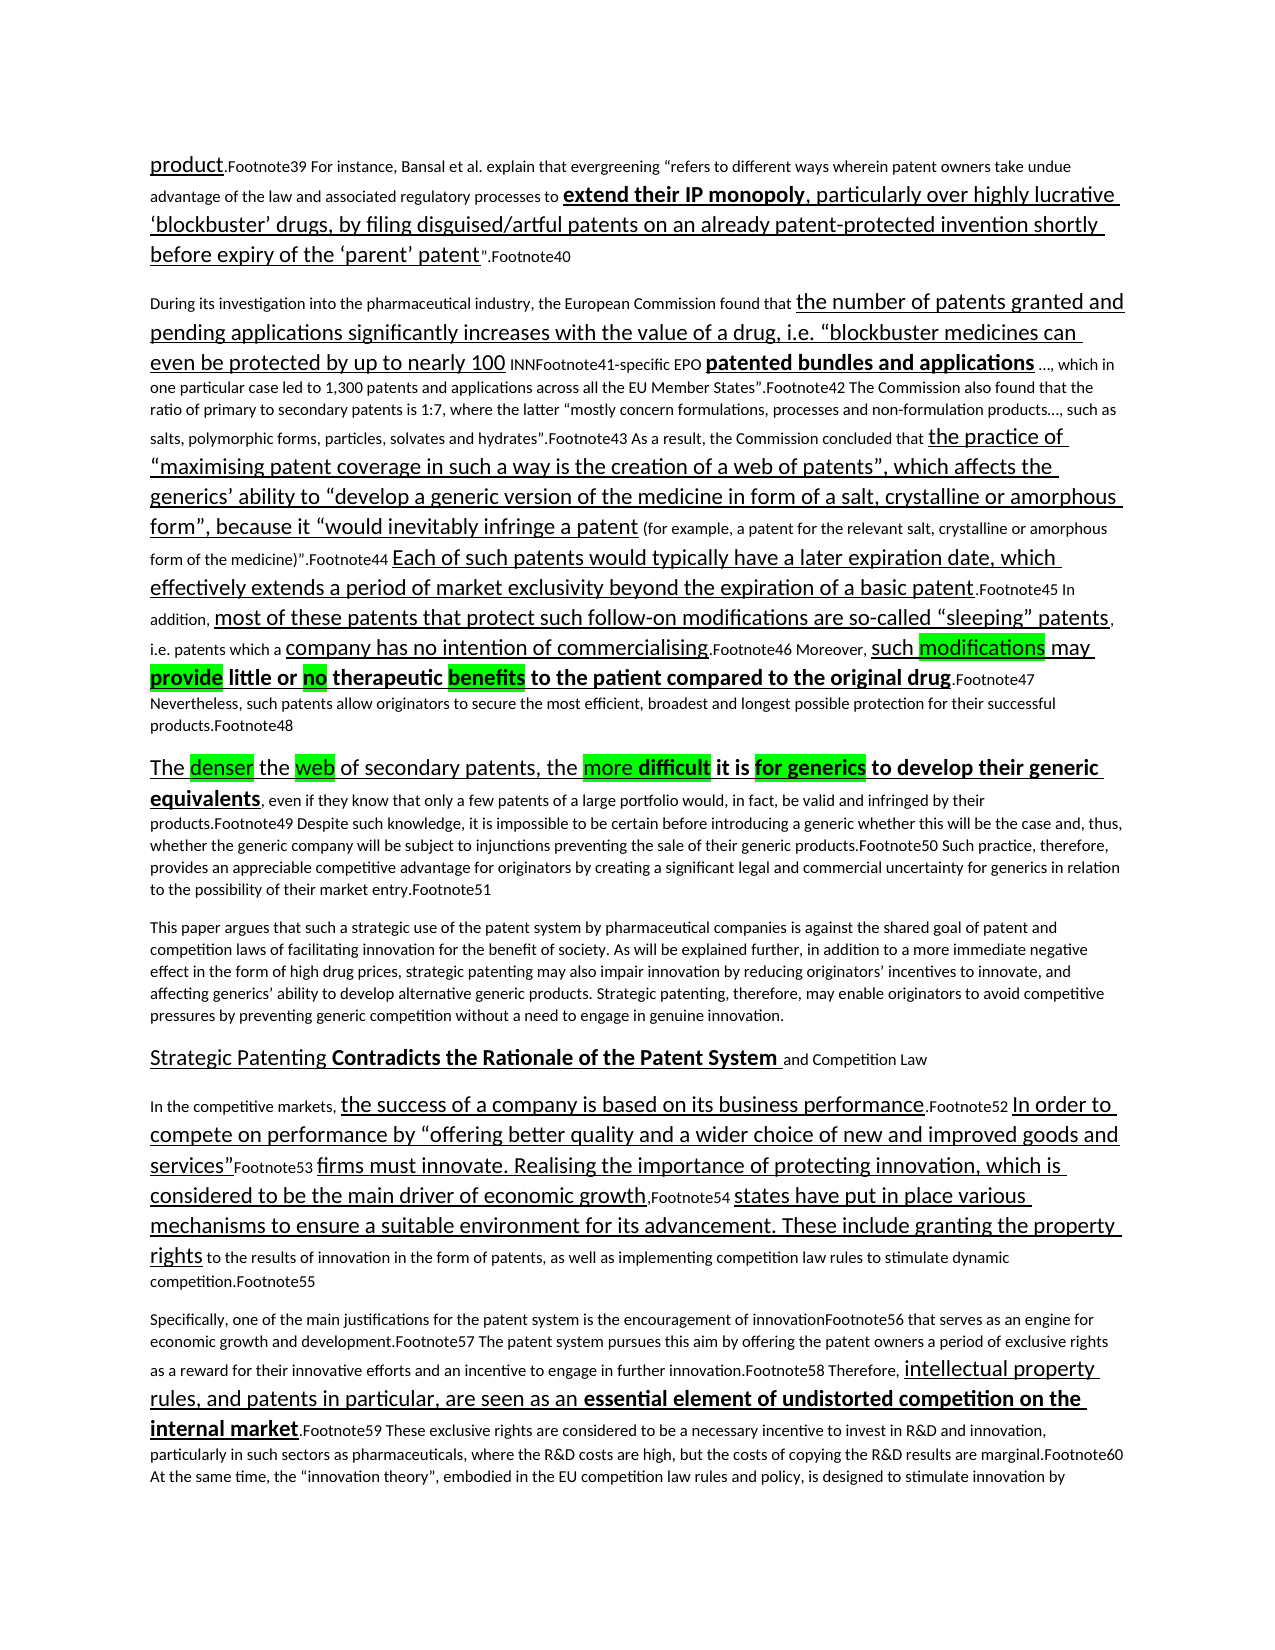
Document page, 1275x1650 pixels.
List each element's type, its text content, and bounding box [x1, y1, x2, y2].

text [150, 150, 1125, 269]
text The denser the web of secondary patents, the more difficult it is for generics to develop their generic equivalents, even if they know that only a few patents of a large portfolio would, in fact, be valid and infringed by their products.Footnote49 Despite such knowledge, it is impossible to be certain before introducing a generic whether this will be the case and, thus, whether the generic company will be subject to injunctions preventing the sale of their generic products.Footnote50 Such practice, therefore, provides an appreciable competitive advantage for originators by creating a significant legal and commercial uncertainty for generics in relation to the possibility of their market entry.Footnote51 [150, 753, 1125, 899]
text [150, 1309, 1125, 1486]
text Strategic Patenting Contradicts the Rationale of the Patent System and Competition Law [150, 1043, 1125, 1072]
text In the competitive markets, the success of a company is based on its business performance.Footnote52 In order to compete on performance by “offering better quality and a wider choice of new and improved goods and services”Footnote53 firms must innovate. Realising the importance of protecting innovation, which is considered to be the main driver of economic growth,Footnote54 states have put in place various mechanisms to ensure a suitable environment for its advancement. These include granting the property rights to the results of innovation in the form of patents, as well as implementing competition law rules to stimulate dynamic competition.Footnote55 [150, 1090, 1125, 1291]
text This paper argues that such a strategic use of the patent system by pharmaceutical companies is against the shared goal of patent and competition laws of facilitating innovation for the benefit of society. As will be explained further, in addition to a more immediate negative effect in the form of high drug prices, strategic patenting may also impair innovation by reducing originators’ incentives to innovate, and affecting generics’ ability to develop alternative generic products. Strategic patenting, therefore, may enable originators to avoid competitive pressures by preventing generic competition without a need to engage in genuine innovation. [150, 917, 1125, 1025]
text During its investigation into the pharmaceutical industry, the European Commission found that the number of patents granted and pending applications significantly increases with the value of a drug, i.e. “blockbuster medicines can even be protected by up to nearly 100 INNFootnote41-specific EPO patented bundles and applications …, which in one particular case led to 1,300 patents and applications across all the EU Member States”.Footnote42 The Commission also found that the ratio of primary to secondary patents is 1:7, where the latter “mostly concern formulations, processes and non-formulation products…, such as salts, polymorphic forms, particles, solvates and hydrates”.Footnote43 As a result, the Commission concluded that the practice of “maximising patent coverage in such a way is the creation of a web of patents”, which affects the generics’ ability to “develop a generic version of the medicine in form of a salt, crystalline or amorphous form”, because it “would inevitably infringe a patent (for example, a patent for the relevant salt, crystalline or amorphous form of the medicine)”.Footnote44 Each of such patents would typically have a later expiration date, which effectively extends a period of market exclusivity beyond the expiration of a basic patent.Footnote45 In addition, most of these patents that protect such follow-on modifications are so-called “sleeping” patents, i.e. patents which a company has no intention of commercialising.Footnote46 Moreover, such modifications may provide little or no therapeutic benefits to the patient compared to the original drug.Footnote47 Nevertheless, such patents allow originators to secure the most efficient, broadest and longest possible protection for their successful products.Footnote48 [150, 287, 1125, 735]
